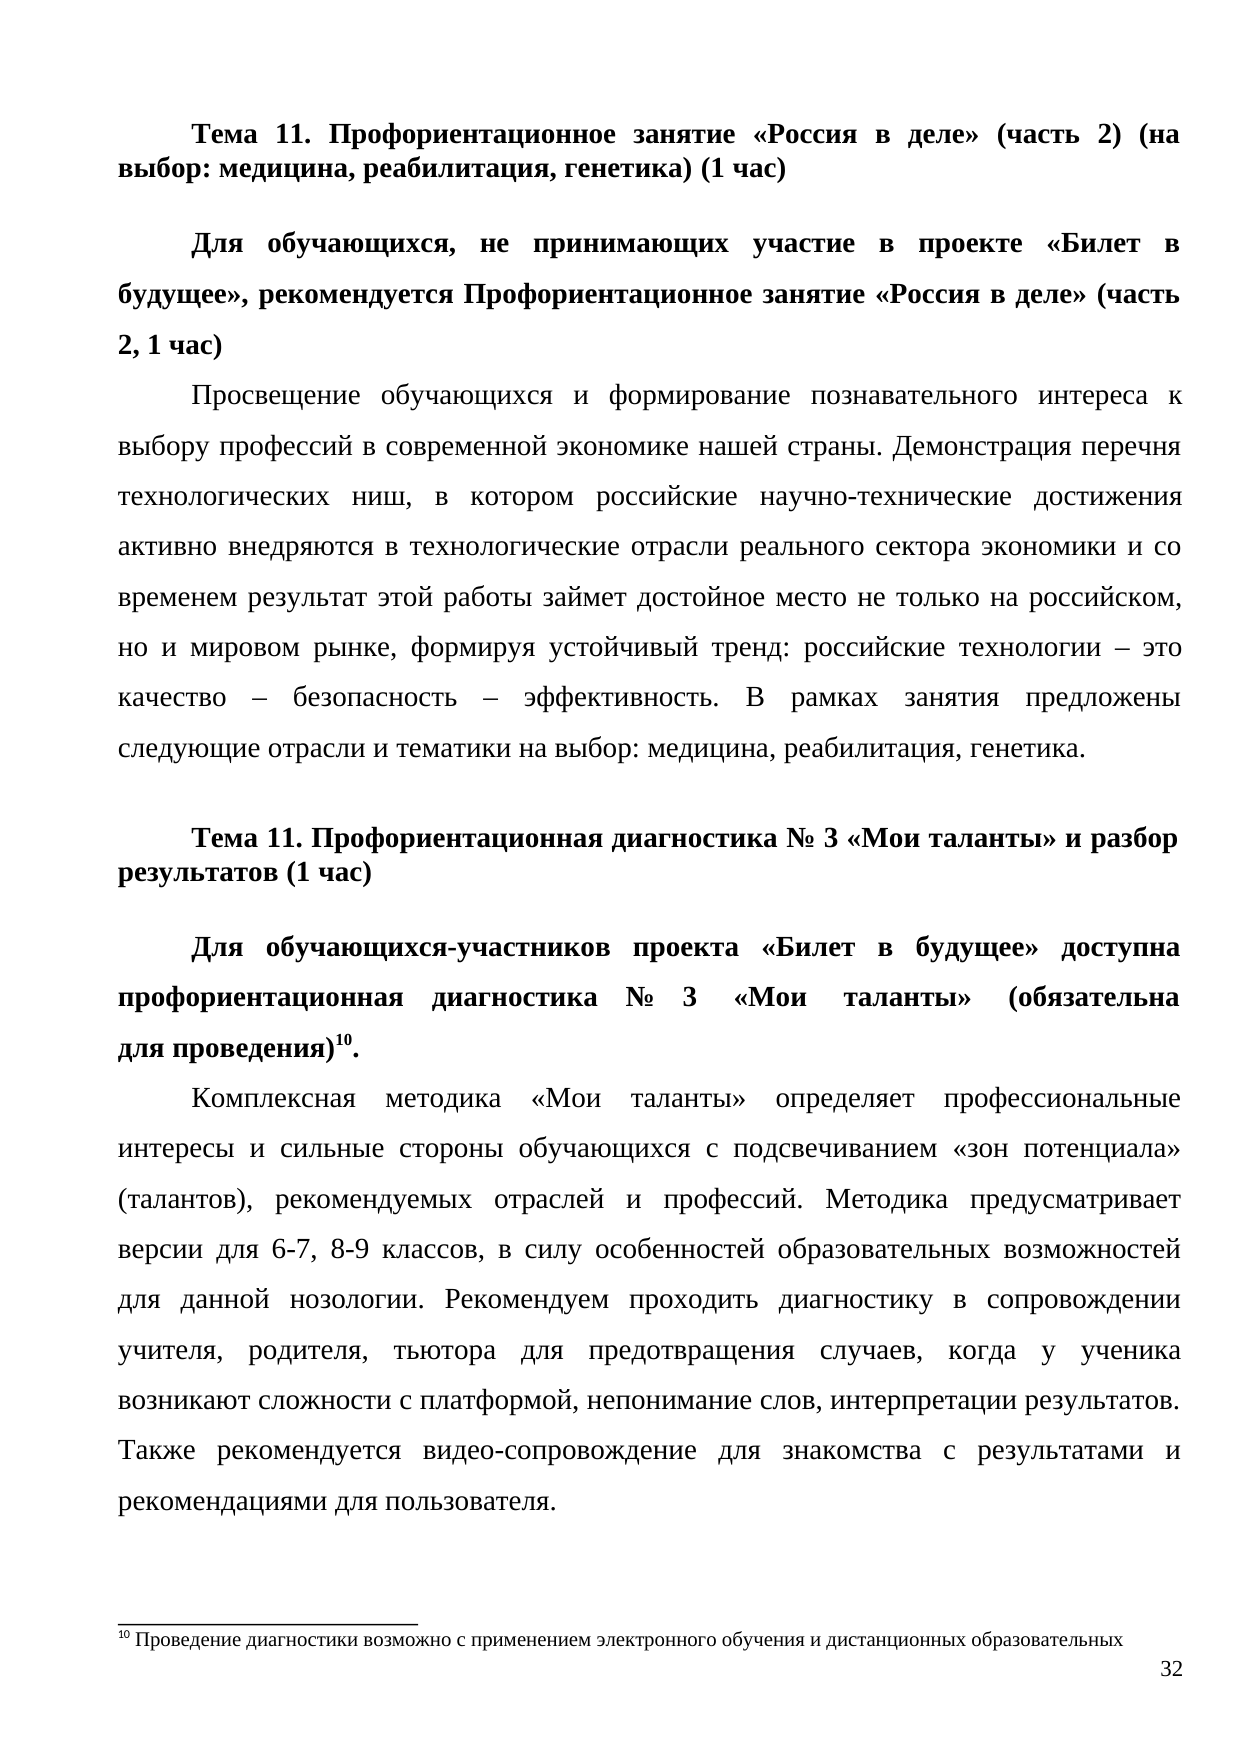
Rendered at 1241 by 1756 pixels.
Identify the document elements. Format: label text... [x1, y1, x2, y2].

text Комплексная методика «Мои таланты» определяет профессиональные интересы и сильные стороны обучающихся с подсвечиванием «зон потенциала» (талантов), рекомендуемых отраслей и профессий. Методика предусматривает версии для 6-7, 8-9 классов, в силу особенностей образовательных возможностей для данной нозологии. Рекомендуем проходить диагностику в сопровождении учителя, родителя, тьютора для предотвращения случаев, когда у ученика возникают сложности с платформой, непонимание слов, интерпретации результатов. Также рекомендуется видео-сопровождение для знакомства с результатами и рекомендациями для пользователя. [118, 1080, 1181, 1516]
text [118, 1626, 1127, 1651]
text Просвещение обучающихся и формирование познавательного интереса к выбору профессий в современной экономике нашей страны. Демонстрация перечня технологических ниш, в котором российские научно-технические достижения активно внедряются в технологические отрасли реального сектора экономики и со временем результат этой работы займет достойное место не только на российском, но и мировом рынке, формируя устойчивый тренд: российские технологии – это качество – безопасность – эффективность. В рамках занятия предложены следующие отрасли и тематики на выбор: медицина, реабилитация, генетика. [118, 377, 1182, 763]
subtitle Тема 11. Профориентационное занятие «Россия в деле» (часть 2) (на выбор: медицина, реабилитация, генетика) (1 час) [118, 118, 1180, 183]
text Для обучающихся-участников проекта «Билет в будущее» доступна профориентационная диагностика № 3 «Мои таланты» (обязательна для проведения)10. [118, 929, 1181, 1063]
text Для обучающихся, не принимающих участие в проекте «Билет в будущее», рекомендуется Профориентационное занятие «Россия в деле» (часть 2, 1 час) [118, 226, 1180, 360]
subtitle Тема 11. Профориентационная диагностика № 3 «Мои таланты» и разбор результатов (1 час) [118, 820, 1180, 887]
